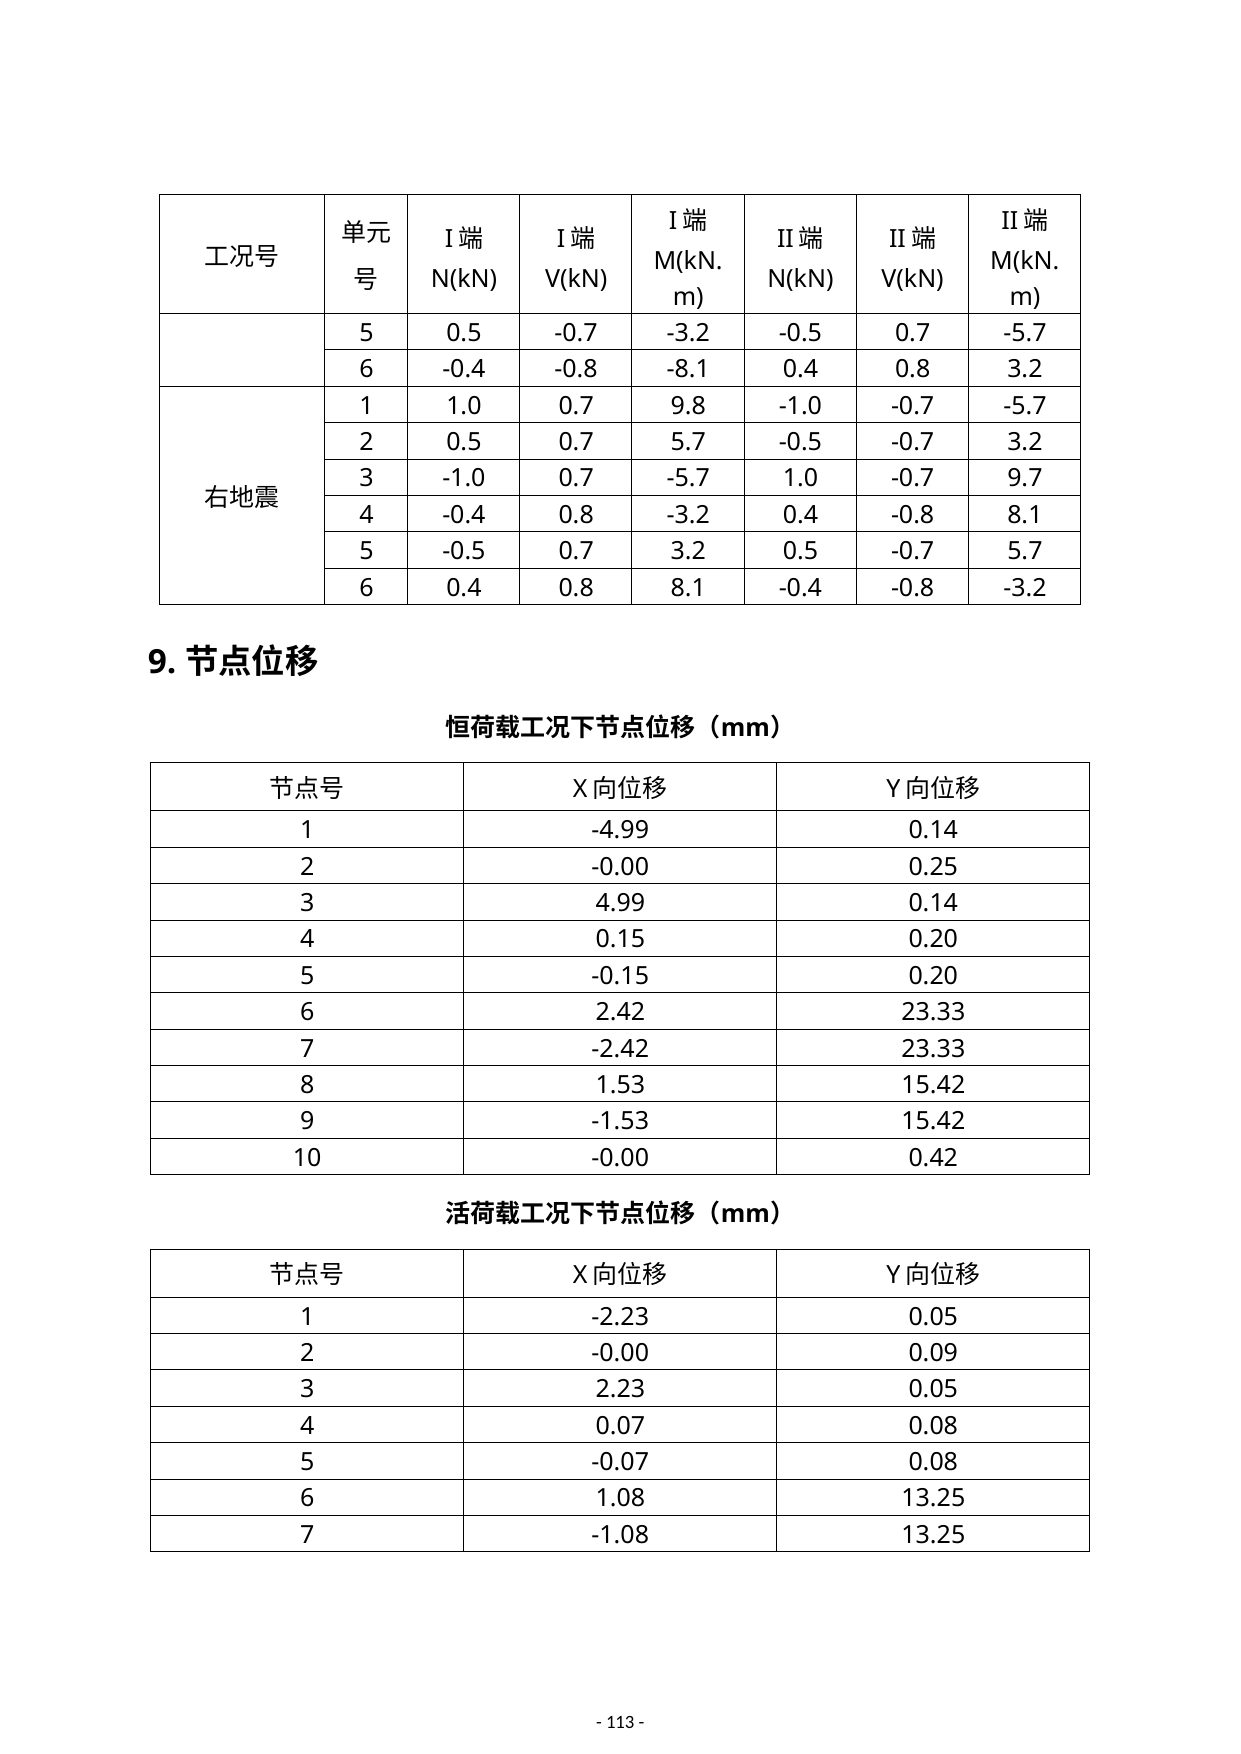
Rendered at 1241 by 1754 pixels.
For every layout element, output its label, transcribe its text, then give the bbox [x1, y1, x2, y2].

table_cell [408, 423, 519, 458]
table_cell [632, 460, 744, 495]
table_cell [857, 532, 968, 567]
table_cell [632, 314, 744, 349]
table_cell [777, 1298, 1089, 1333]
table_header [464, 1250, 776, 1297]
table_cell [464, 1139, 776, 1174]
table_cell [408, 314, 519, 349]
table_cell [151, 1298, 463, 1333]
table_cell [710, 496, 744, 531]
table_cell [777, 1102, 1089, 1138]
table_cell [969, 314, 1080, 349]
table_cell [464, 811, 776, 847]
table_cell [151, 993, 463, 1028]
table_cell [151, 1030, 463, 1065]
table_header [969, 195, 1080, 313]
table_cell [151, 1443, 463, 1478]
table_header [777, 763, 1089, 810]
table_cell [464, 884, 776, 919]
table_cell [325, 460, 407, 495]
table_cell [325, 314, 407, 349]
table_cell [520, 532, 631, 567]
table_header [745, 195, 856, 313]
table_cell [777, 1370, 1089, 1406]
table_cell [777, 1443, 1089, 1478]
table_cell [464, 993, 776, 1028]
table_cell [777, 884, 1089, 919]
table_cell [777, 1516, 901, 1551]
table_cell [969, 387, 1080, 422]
text 活荷载工况下节点位移（mm） [148, 1188, 1093, 1235]
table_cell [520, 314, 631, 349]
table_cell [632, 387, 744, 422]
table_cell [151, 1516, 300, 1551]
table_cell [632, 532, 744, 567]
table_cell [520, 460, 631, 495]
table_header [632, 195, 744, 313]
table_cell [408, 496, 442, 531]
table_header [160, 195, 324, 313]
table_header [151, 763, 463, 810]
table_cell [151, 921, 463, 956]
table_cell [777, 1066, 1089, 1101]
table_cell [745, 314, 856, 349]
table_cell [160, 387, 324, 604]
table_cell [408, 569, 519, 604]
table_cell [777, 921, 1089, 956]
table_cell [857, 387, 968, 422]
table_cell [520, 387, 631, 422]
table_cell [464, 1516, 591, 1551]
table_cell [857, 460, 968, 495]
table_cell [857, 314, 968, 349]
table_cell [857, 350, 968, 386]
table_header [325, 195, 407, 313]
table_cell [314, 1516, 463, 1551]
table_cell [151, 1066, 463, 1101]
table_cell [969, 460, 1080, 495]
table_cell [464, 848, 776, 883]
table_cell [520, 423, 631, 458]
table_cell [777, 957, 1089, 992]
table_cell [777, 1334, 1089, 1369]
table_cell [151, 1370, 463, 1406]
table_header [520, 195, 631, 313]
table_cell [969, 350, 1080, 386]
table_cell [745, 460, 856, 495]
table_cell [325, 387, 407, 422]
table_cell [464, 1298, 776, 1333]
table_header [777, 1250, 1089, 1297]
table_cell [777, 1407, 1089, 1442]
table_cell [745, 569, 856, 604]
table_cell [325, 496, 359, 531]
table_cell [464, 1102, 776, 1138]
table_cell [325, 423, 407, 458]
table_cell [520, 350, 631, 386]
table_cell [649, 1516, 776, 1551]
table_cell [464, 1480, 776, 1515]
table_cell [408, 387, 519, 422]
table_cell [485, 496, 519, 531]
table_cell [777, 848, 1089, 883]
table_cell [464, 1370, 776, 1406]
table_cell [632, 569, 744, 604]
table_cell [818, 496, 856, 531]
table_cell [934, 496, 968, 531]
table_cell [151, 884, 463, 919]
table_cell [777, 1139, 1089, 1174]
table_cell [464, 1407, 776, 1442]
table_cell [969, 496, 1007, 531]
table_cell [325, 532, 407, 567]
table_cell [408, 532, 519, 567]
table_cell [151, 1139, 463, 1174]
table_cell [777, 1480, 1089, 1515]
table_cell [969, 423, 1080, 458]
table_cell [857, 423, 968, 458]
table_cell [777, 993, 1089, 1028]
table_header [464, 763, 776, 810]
title 9. 节点位移 [148, 630, 1093, 689]
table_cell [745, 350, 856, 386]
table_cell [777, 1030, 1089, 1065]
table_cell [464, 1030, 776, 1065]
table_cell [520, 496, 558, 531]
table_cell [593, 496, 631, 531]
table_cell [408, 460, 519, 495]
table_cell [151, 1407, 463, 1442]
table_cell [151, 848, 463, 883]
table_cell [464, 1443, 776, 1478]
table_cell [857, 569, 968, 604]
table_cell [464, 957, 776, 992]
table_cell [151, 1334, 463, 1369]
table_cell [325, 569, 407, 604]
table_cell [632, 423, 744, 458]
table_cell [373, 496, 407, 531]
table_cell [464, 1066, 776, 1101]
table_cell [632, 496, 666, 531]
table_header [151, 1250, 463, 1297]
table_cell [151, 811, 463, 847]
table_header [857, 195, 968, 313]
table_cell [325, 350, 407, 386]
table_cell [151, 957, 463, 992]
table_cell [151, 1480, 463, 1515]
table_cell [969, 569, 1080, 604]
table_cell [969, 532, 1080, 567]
text 恒荷载工况下节点位移（mm） [148, 702, 1093, 749]
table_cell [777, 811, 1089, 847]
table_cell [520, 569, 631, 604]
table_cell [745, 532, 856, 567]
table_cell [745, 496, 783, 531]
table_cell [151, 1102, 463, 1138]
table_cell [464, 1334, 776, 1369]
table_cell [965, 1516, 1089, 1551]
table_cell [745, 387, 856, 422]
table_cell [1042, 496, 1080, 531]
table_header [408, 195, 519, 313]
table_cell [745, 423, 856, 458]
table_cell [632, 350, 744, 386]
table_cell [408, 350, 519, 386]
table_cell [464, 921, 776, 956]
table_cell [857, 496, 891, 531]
